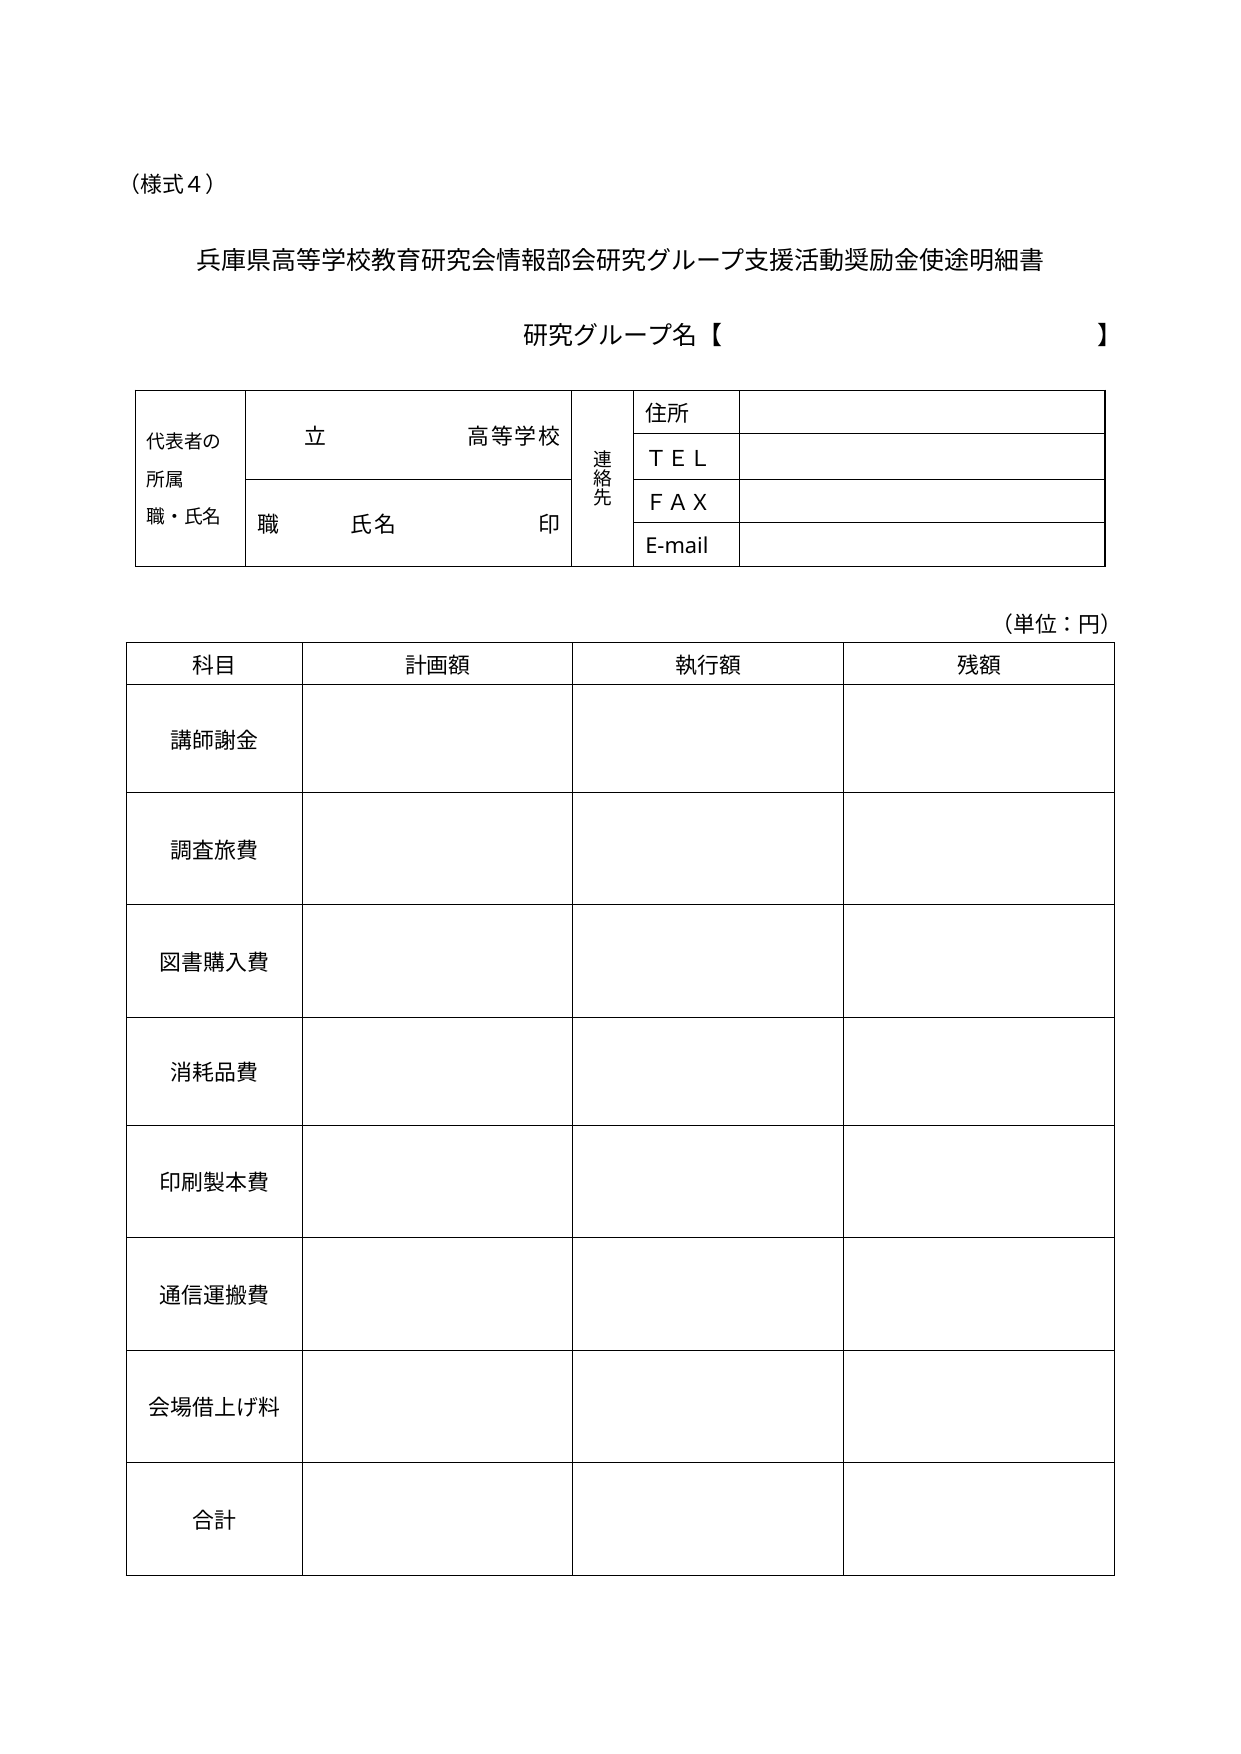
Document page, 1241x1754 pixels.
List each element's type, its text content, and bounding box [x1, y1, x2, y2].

table_cell [740, 434, 1104, 478]
table_header 科目 [127, 643, 302, 684]
table_cell [844, 793, 1114, 904]
table_cell 講師謝金 [127, 685, 302, 792]
table_cell [303, 793, 572, 904]
table_cell 通信運搬費 [127, 1238, 302, 1349]
table_cell 図書購入費 [127, 905, 302, 1017]
table_cell ＦＡＸ [634, 480, 739, 522]
table_cell 調査旅費 [127, 793, 302, 904]
table_header 執行額 [573, 643, 843, 684]
table_cell [303, 685, 572, 792]
table_cell 会場借上げ料 [127, 1351, 302, 1462]
table_cell 印刷製本費 [127, 1126, 302, 1237]
table_cell [573, 1126, 843, 1237]
table_cell [844, 1126, 1114, 1237]
table_header 立 高等学校 [246, 391, 571, 478]
table_cell [573, 793, 843, 904]
table_cell [303, 1351, 572, 1462]
text 兵庫県高等学校教育研究会情報部会研究グループ支援活動奨励金使途明細書 [118, 239, 1122, 277]
table_cell [740, 480, 1104, 522]
table_cell [303, 905, 572, 1017]
table_cell [573, 1351, 843, 1462]
table_cell [844, 905, 1114, 1017]
table_cell [573, 1018, 843, 1124]
table_cell [303, 1018, 572, 1124]
table_cell [844, 1018, 1114, 1124]
text （様式４） [118, 164, 1122, 202]
table_header 住所 [634, 391, 739, 433]
table_cell E-mail [634, 523, 739, 566]
table_header 代表者の 所属 職・氏名 [136, 391, 245, 566]
table_cell [303, 1238, 572, 1349]
text （単位：円） [118, 604, 1122, 642]
table_cell [740, 523, 1104, 566]
table_cell [573, 1238, 843, 1349]
table_cell [303, 1126, 572, 1237]
table_header 残額 [844, 643, 1114, 684]
table_cell [844, 1238, 1114, 1349]
table_cell [573, 685, 843, 792]
table_cell 職 氏名 印 [246, 480, 571, 566]
table_header 連絡先 [572, 391, 633, 566]
table_cell [844, 1351, 1114, 1462]
table_header [740, 391, 1104, 433]
table_cell 消耗品費 [127, 1018, 302, 1124]
table_cell [573, 1463, 843, 1574]
table_header 計画額 [303, 643, 572, 684]
table_cell [844, 685, 1114, 792]
text 研究グループ名【 】 [118, 314, 1122, 352]
table_cell 合計 [127, 1463, 302, 1574]
table_cell [303, 1463, 572, 1574]
table_cell [844, 1463, 1114, 1574]
table_cell [573, 905, 843, 1017]
table_cell ＴＥＬ [634, 434, 739, 478]
